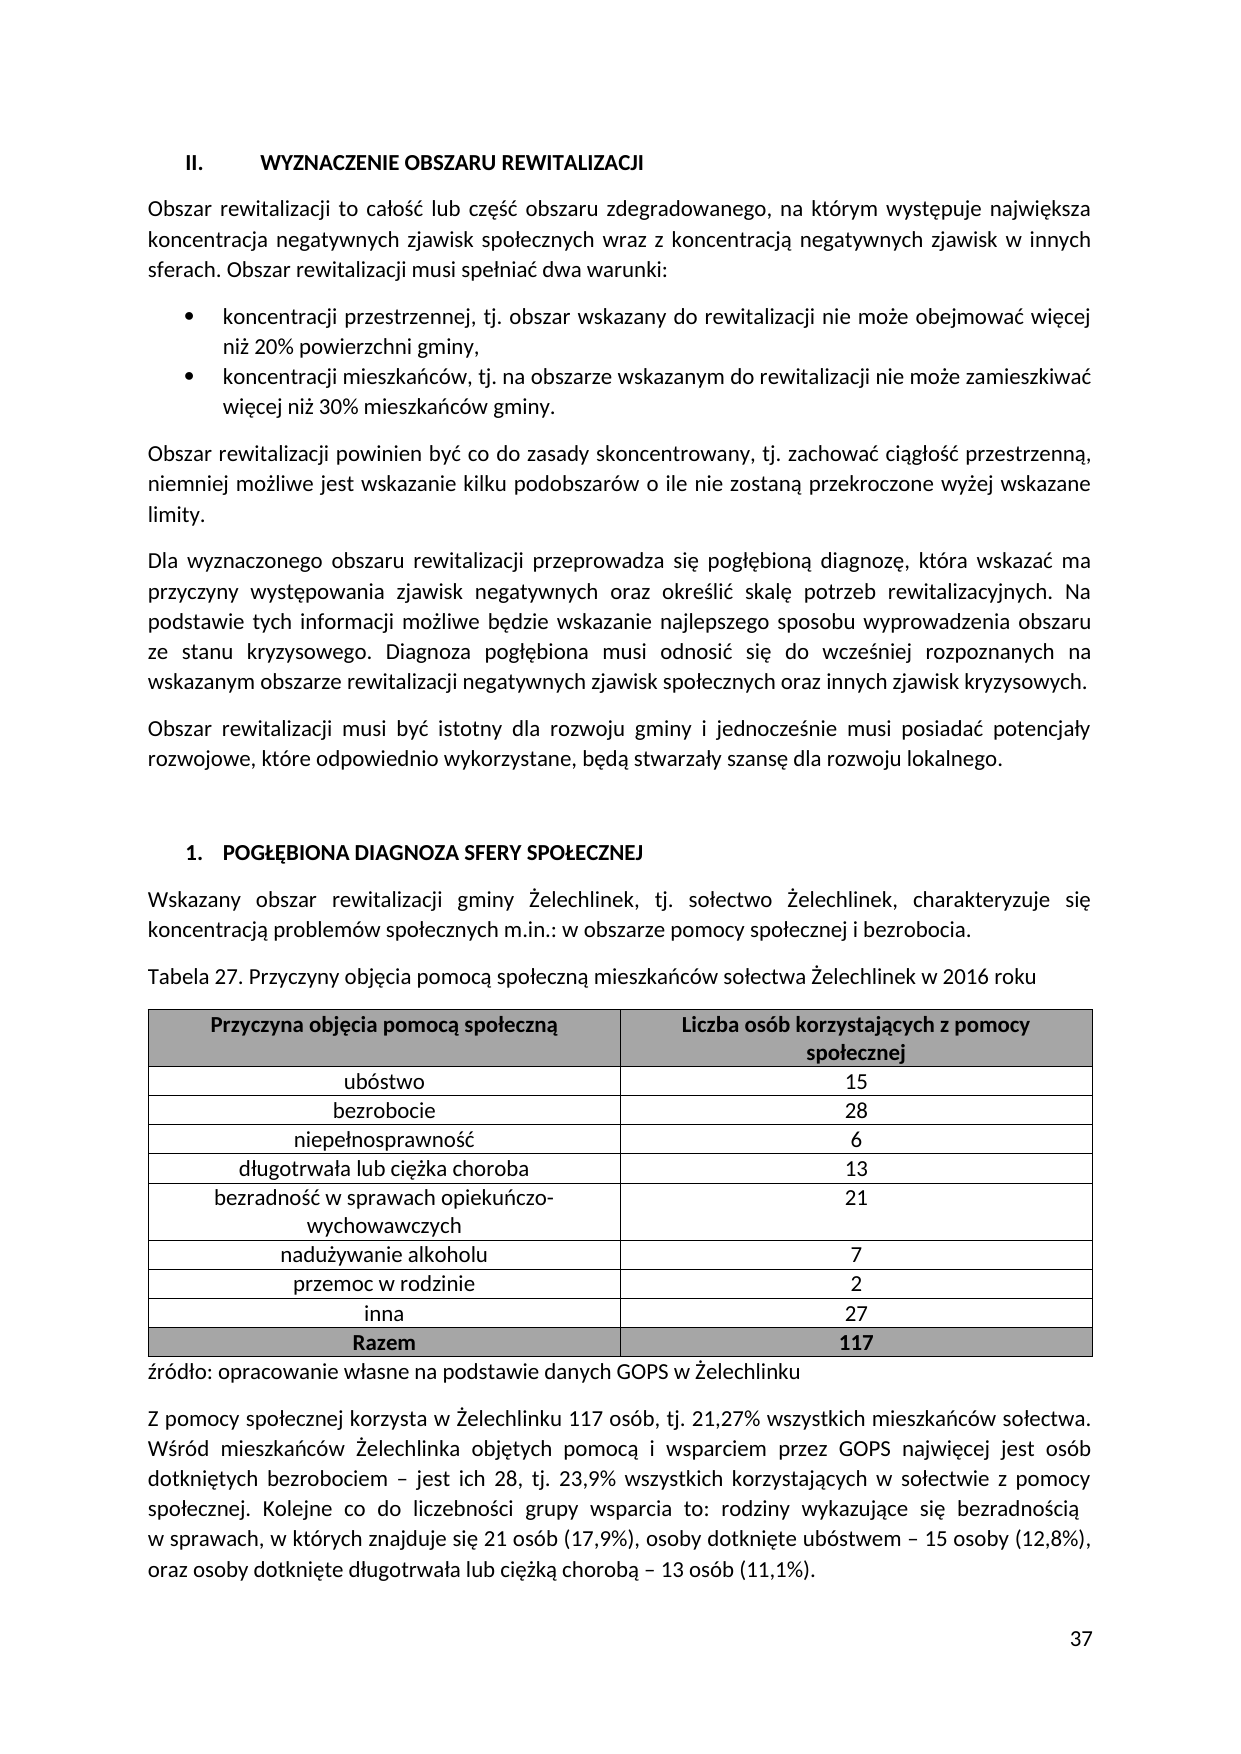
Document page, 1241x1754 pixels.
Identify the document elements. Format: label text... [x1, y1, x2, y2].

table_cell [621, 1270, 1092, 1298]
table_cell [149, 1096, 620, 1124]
list koncentracji przestrzennej, tj. obszar wskazany do rewitalizacji nie może obejmować więcej niż 20% powierzchni gminy, [185, 302, 1093, 360]
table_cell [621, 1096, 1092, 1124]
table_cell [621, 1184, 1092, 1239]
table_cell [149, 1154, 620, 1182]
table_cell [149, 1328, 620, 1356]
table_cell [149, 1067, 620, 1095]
text Dla wyznaczonego obszaru rewitalizacji przeprowadza się pogłębioną diagnozę, która wskazać ma przyczyny występowania zjawisk negatywnych oraz określić skalę potrzeb rewitalizacyjnych. Na podstawie tych informacji możliwe będzie wskazanie najlepszego sposobu wyprowadzenia obszaru ze stanu kryzysowego. Diagnoza pogłębiona musi odnosić się do wcześniej rozpoznanych na wskazanym obszarze rewitalizacji negatywnych zjawisk społecznych oraz innych zjawisk kryzysowych. [148, 547, 1093, 695]
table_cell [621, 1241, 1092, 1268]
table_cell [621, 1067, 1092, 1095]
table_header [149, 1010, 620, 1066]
list koncentracji mieszkańców, tj. na obszarze wskazanym do rewitalizacji nie może zamieszkiwać więcej niż 30% mieszkańców gminy. [185, 362, 1093, 420]
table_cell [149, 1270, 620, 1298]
text Obszar rewitalizacji to całość lub część obszaru zdegradowanego, na którym występuje największa koncentracja negatywnych zjawisk społecznych wraz z koncentracją negatywnych zjawisk w innych sferach. Obszar rewitalizacji musi spełniać dwa warunki: [148, 194, 1093, 283]
text Tabela 27. Przyczyny objęcia pomocą społeczną mieszkańców sołectwa Żelechlinek w 2016 roku [148, 962, 1093, 990]
text źródło: opracowanie własne na podstawie danych GOPS w Żelechlinku [148, 1357, 1093, 1385]
text Obszar rewitalizacji musi być istotny dla rozwoju gminy i jednocześnie musi posiadać potencjały rozwojowe, które odpowiednio wykorzystane, będą stwarzały szansę dla rozwoju lokalnego. [148, 714, 1093, 772]
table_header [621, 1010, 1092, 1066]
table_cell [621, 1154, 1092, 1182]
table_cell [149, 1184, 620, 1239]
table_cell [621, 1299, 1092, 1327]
text Wskazany obszar rewitalizacji gminy Żelechlinek, tj. sołectwo Żelechlinek, charakteryzuje się koncentracją problemów społecznych m.in.: w obszarze pomocy społecznej i bezrobocia. [148, 885, 1093, 943]
list POGŁĘBIONA DIAGNOZA SFERY SPOŁECZNEJ [185, 838, 1093, 866]
text Z pomocy społecznej korzysta w Żelechlinku 117 osób, tj. 21,27% wszystkich mieszkańców sołectwa. Wśród mieszkańców Żelechlinka objętych pomocą i wsparciem przez GOPS najwięcej jest osób dotkniętych bezrobociem – jest ich 28, tj. 23,9% wszystkich korzystających w sołectwie z pomocy społecznej. Kolejne co do liczebności grupy wsparcia to: rodziny wykazujące się bezradnością w sprawach, w których znajduje się 21 osób (17,9%), osoby dotknięte ubóstwem – 15 osoby (12,8%), oraz osoby dotknięte długotrwała lub ciężką chorobą – 13 osób (11,1%). [148, 1404, 1093, 1583]
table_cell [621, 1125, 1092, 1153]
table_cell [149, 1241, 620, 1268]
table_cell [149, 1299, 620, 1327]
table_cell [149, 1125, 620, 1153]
text Obszar rewitalizacji powinien być co do zasady skoncentrowany, tj. zachować ciągłość przestrzenną, niemniej możliwe jest wskazanie kilku podobszarów o ile nie zostaną przekroczone wyżej wskazane limity. [148, 439, 1093, 528]
list WYZNACZENIE OBSZARU REWITALIZACJI [185, 148, 1093, 176]
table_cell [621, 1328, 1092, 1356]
